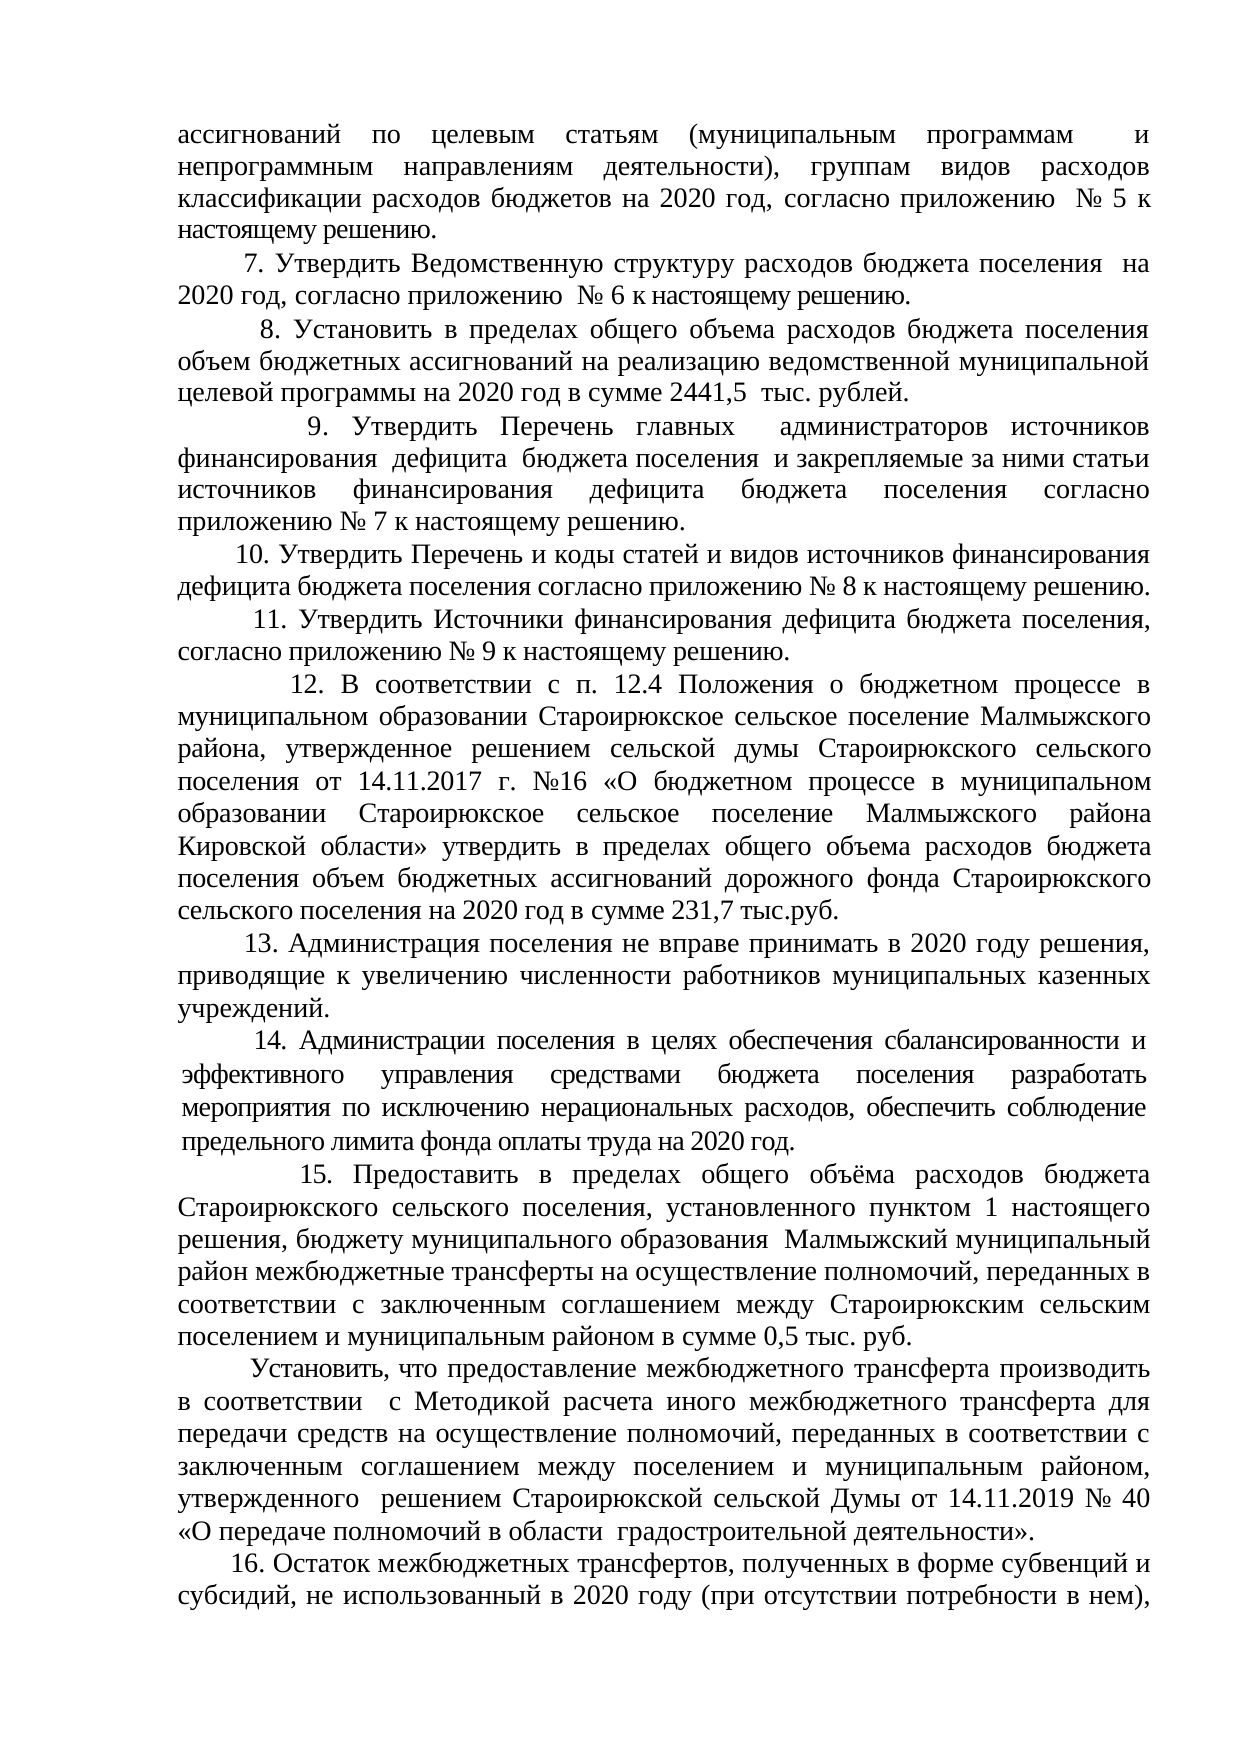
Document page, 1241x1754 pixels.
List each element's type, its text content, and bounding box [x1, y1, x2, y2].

text 8. Установить в пределах общего объема расходов бюджета поселения объем бюджетных ассигнований на реализацию ведомственной муниципальной целевой программы на 2020 год в сумме 2441,5 тыс. рублей. [177, 313, 1151, 408]
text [177, 1546, 1152, 1611]
text 12. В соответствии с п. 12.4 Положения о бюджетном процессе в муниципальном образовании Староирюкское сельское поселение Малмыжского района, утвержденное решением сельской думы Староирюкского сельского поселения от 14.11.2017 г. №16 «О бюджетном процессе в муниципальном образовании Староирюкское сельское поселение Малмыжского района Кировской области» утвердить в пределах общего объема расходов бюджета поселения объем бюджетных ассигнований дорожного фонда Староирюкского сельского поселения на 2020 год в сумме 231,7 тыс.руб. [177, 667, 1152, 926]
text Установить, что предоставление межбюджетного трансферта производить в соответствии с Методикой расчета иного межбюджетного трансферта для передачи средств на осуществление полномочий, переданных в соответствии с заключенным соглашением между поселением и муниципальным районом, утвержденного решением Староирюкской сельской Думы от 14.11.2019 № 40 «О передаче полномочий в области градостроительной деятельности». [177, 1352, 1152, 1546]
text 11. Утвердить Источники финансирования дефицита бюджета поселения, согласно приложению № 9 к настоящему решению. [177, 602, 1152, 667]
text 10. Утвердить Перечень и коды статей и видов источников финансирования дефицита бюджета поселения согласно приложению № 8 к настоящему решению. [177, 537, 1152, 602]
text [177, 118, 1151, 245]
subtitle 13. Администрация поселения не вправе принимать в 2020 году решения, приводящие к увеличению численности работников муниципальных казенных учреждений. [177, 926, 1152, 1023]
text 7. Утвердить Ведомственную структуру расходов бюджета поселения на 2020 год, согласно приложению № 6 к настоящему решению. [177, 247, 1151, 311]
text 14. Администрации поселения в целях обеспечения сбалансированности и эффективного управления средствами бюджета поселения разработать мероприятия по исключению нерациональных расходов, обеспечить соблюдение предельного лимита фонда оплаты труда на 2020 год. [181, 1023, 1147, 1157]
text 15. Предоставить в пределах общего объёма расходов бюджета Староирюкского сельского поселения, установленного пунктом 1 настоящего решения, бюджету муниципального образования Малмыжский муниципальный район межбюджетные трансферты на осуществление полномочий, переданных в соответствии с заключенным соглашением между Староирюкским сельским поселением и муниципальным районом в сумме 0,5 тыс. руб. [177, 1157, 1152, 1352]
text 9. Утвердить Перечень главных администраторов источников финансирования дефицита бюджета поселения и закрепляемые за ними статьи источников финансирования дефицита бюджета поселения согласно приложению № 7 к настоящему решению. [177, 410, 1151, 537]
